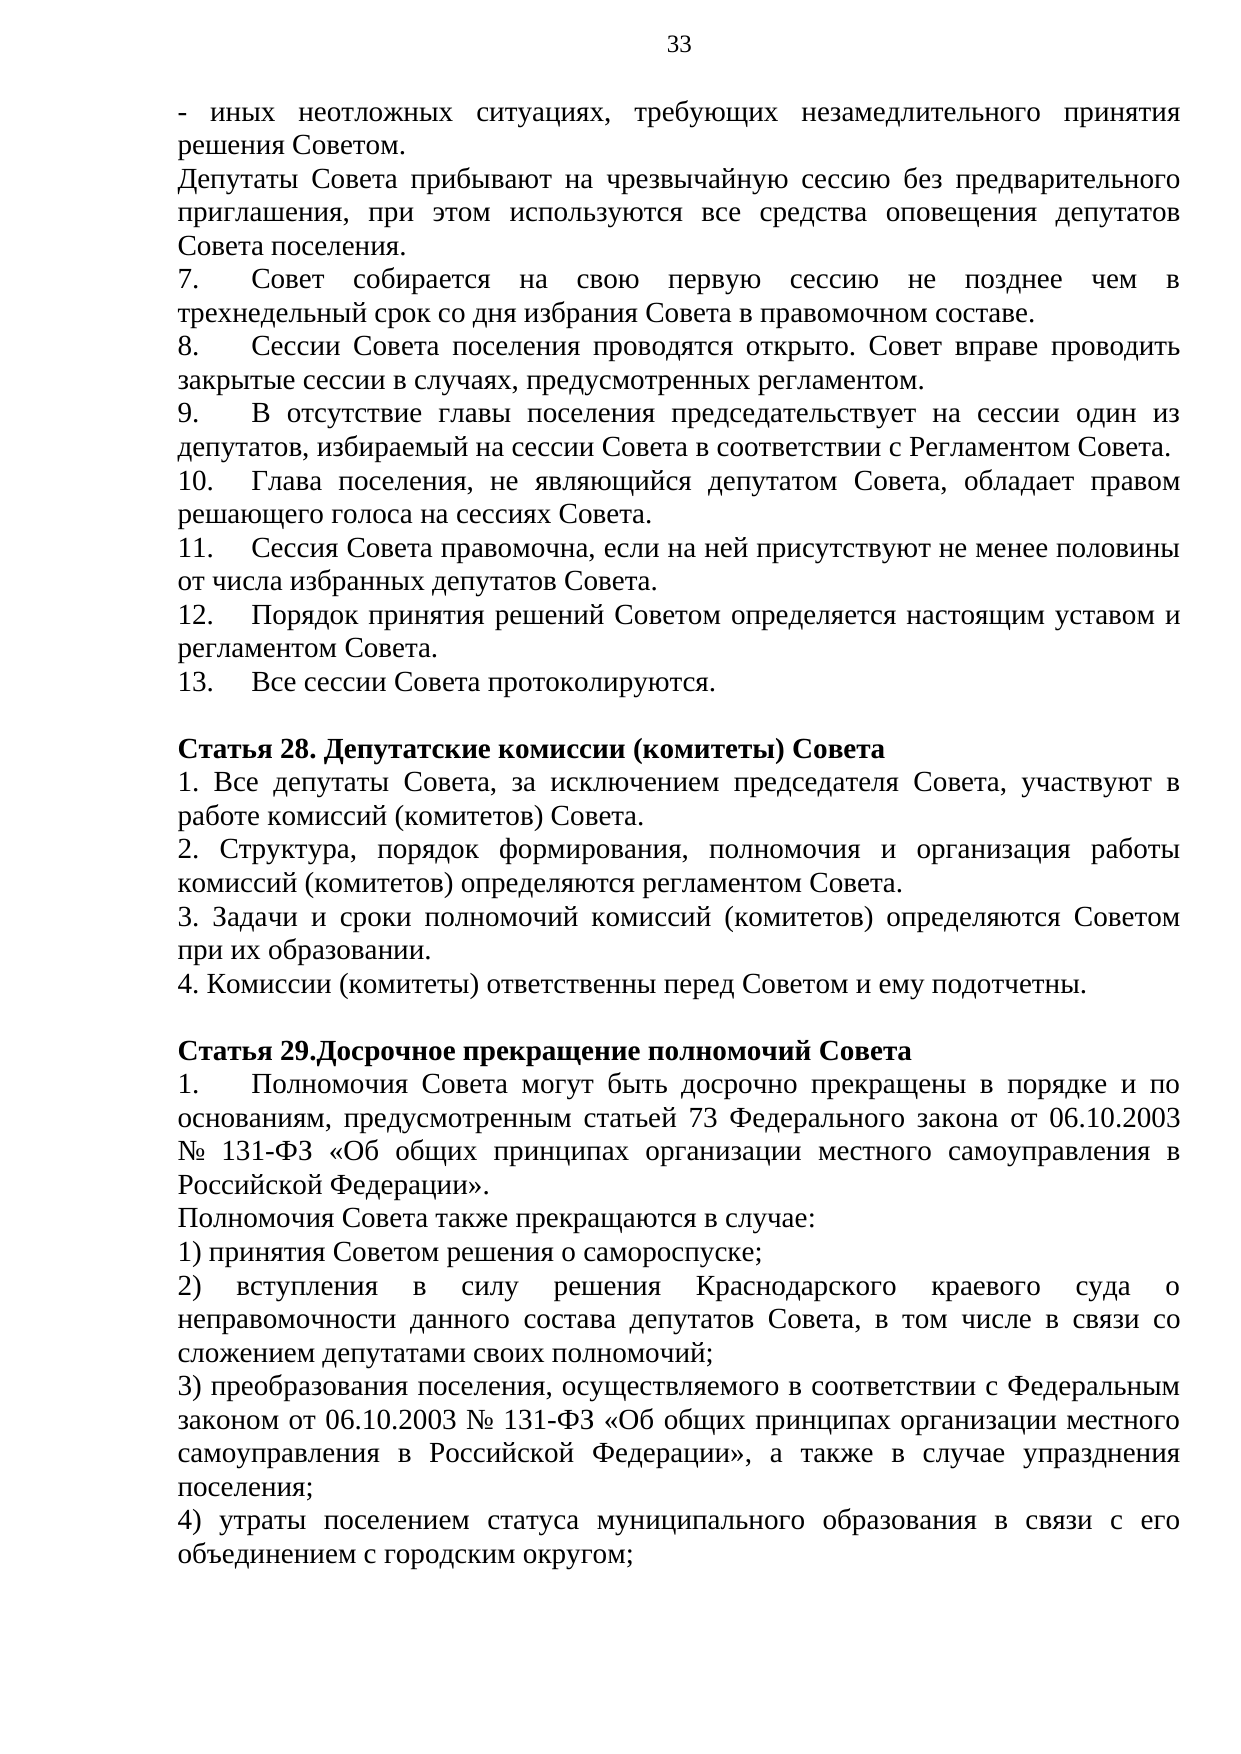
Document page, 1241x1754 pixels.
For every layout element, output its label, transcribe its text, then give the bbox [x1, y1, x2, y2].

text 1) принятия Советом решения о самороспуске; [177, 1234, 1181, 1268]
text - иных неотложных ситуациях, требующих незамедлительного принятия решения Советом. [177, 94, 1181, 161]
text 3) преобразования поселения, осуществляемого в соответствии с Федеральным законом от 06.10.2003 № 131-ФЗ «Об общих принципах организации местного самоуправления в Российской Федерации», а также в случае упразднения поселения; [177, 1368, 1181, 1502]
text 8. Сессии Совета поселения проводятся открыто. Совет вправе проводить закрытые сессии в случаях, предусмотренных регламентом. [177, 328, 1181, 396]
text Статья 28. Депутатские комиссии (комитеты) Совета [177, 731, 1181, 764]
text 7. Совет собирается на свою первую сессию не позднее чем в трехнедельный срок со дня избрания Совета в правомочном составе. [177, 261, 1181, 328]
text 13. Все сессии Совета протоколируются. [177, 664, 1181, 697]
text 2) вступления в силу решения Краснодарского краевого суда о неправомочности данного состава депутатов Совета, в том числе в связи со сложением депутатами своих полномочий; [177, 1268, 1181, 1368]
text 4) утраты поселением статуса муниципального образования в связи с его объединением с городским округом; [177, 1502, 1181, 1569]
text 11. Сессия Совета правомочна, если на ней присутствуют не менее половины от числа избранных депутатов Совета. [177, 530, 1181, 597]
text 1. Все депутаты Совета, за исключением председателя Совета, участвуют в работе комиссий (комитетов) Совета. [177, 764, 1181, 832]
text 9. В отсутствие главы поселения председательствует на сессии один из депутатов, избираемый на сессии Совета в соответствии с Регламентом Совета. [177, 396, 1181, 463]
text 10. Глава поселения, не являющийся депутатом Совета, обладает правом решающего голоса на сессиях Совета. [177, 463, 1181, 530]
text 3. Задачи и сроки полномочий комиссий (комитетов) определяются Советом при их образовании. [177, 899, 1181, 966]
text 4. Комиссии (комитеты) ответственны перед Советом и ему подотчетны. [177, 966, 1181, 999]
text 12. Порядок принятия решений Советом определяется настоящим уставом и регламентом Совета. [177, 597, 1181, 664]
text 2. Структура, порядок формирования, полномочия и организация работы комиссий (комитетов) определяются регламентом Совета. [177, 832, 1181, 899]
text 1. Полномочия Совета могут быть досрочно прекращены в порядке и по основаниям, предусмотренным статьей 73 Федерального закона от 06.10.2003 № 131-ФЗ «Об общих принципах организации местного самоуправления в Российской Федерации». [177, 1066, 1181, 1201]
text Полномочия Совета также прекращаются в случае: [177, 1201, 1181, 1234]
text Статья 29.Досрочное прекращение полномочий Совета [177, 1033, 1181, 1066]
text Депутаты Совета прибывают на чрезвычайную сессию без предварительного приглашения, при этом используются все средства оповещения депутатов Совета поселения. [177, 161, 1181, 261]
